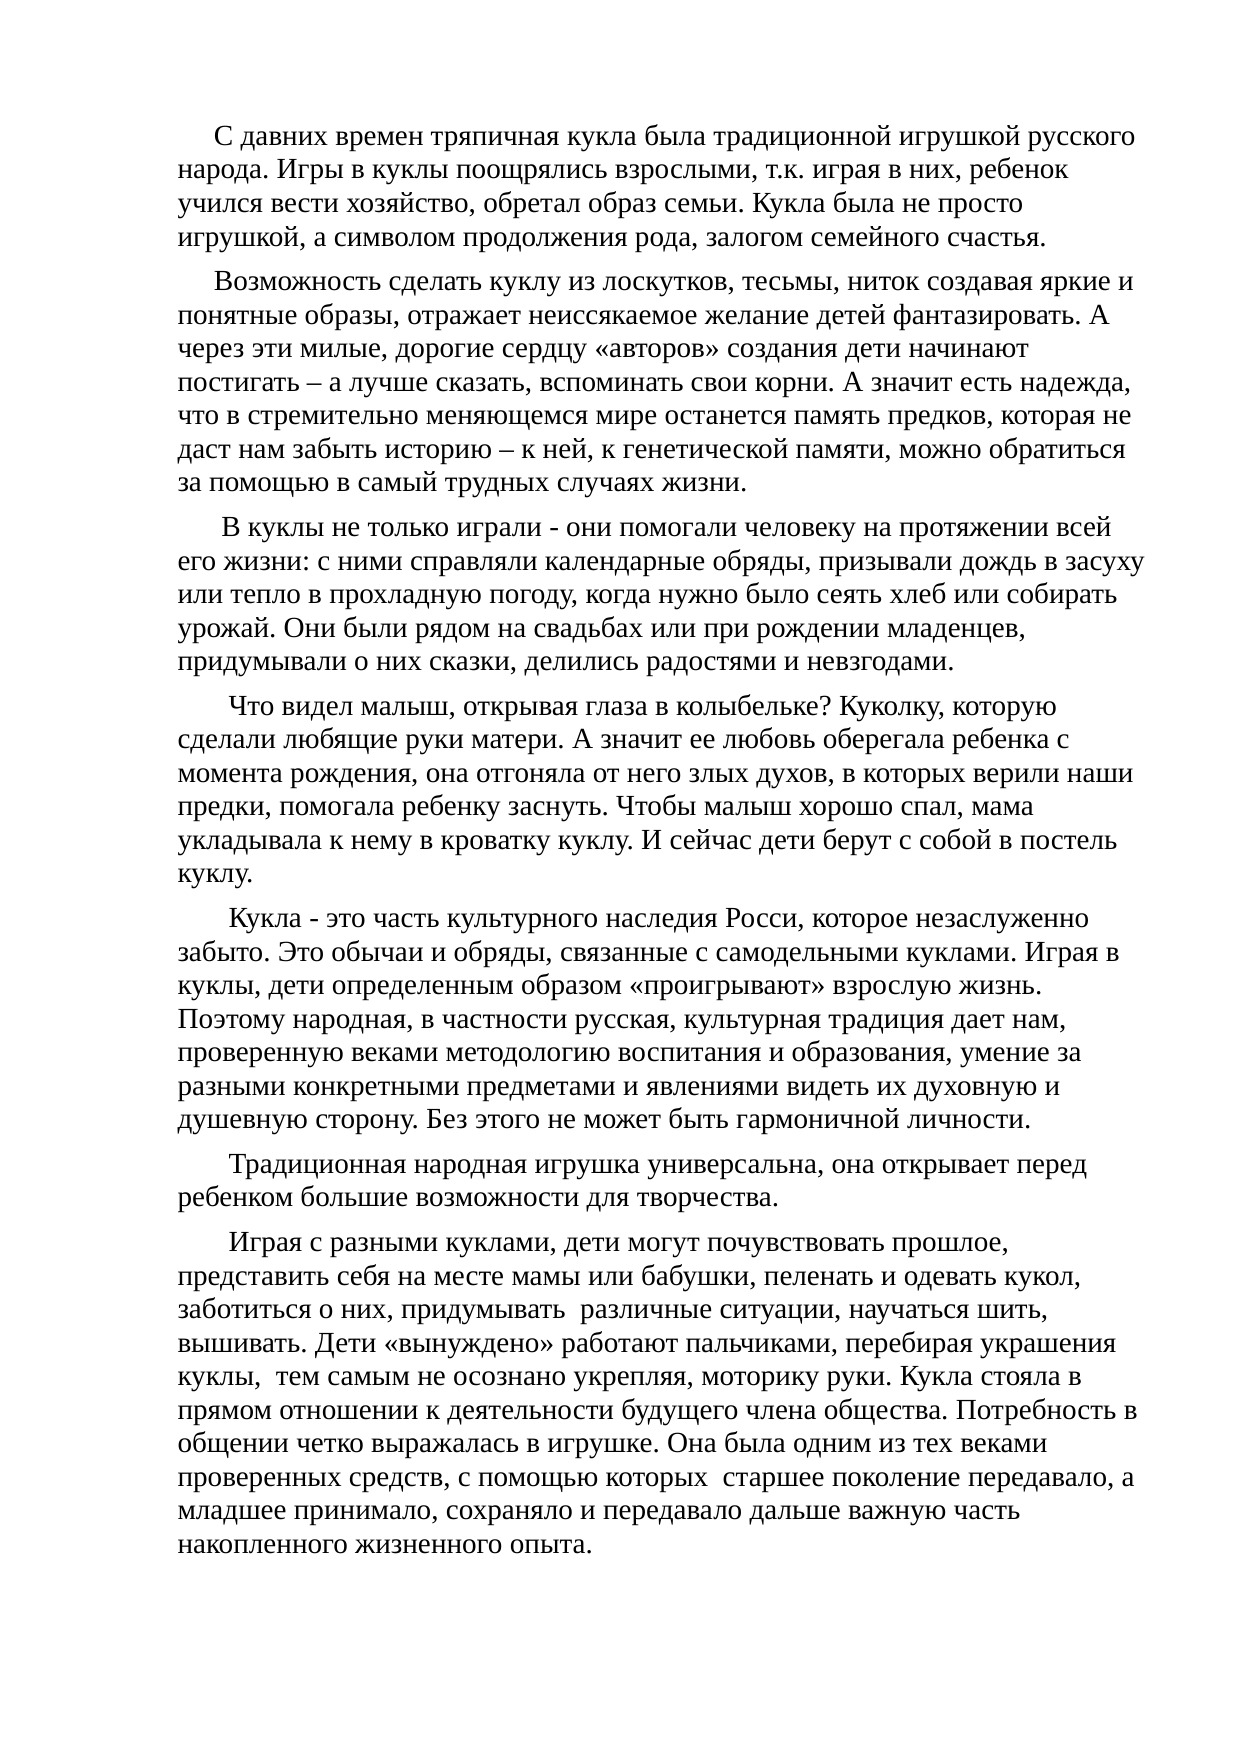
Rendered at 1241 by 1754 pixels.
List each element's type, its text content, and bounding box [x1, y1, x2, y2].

text Традиционная народная игрушка универсальна, она открывает перед ребенком большие возможности для творчества. [177, 1146, 1152, 1213]
text С давних времен тряпичная кукла была традиционной игрушкой русского народа. Игры в куклы поощрялись взрослыми, т.к. играя в них, ребенок учился вести хозяйство, обретал образ семьи. Кукла была не просто игрушкой, а символом продолжения рода, залогом семейного счастья. [177, 118, 1152, 252]
text Играя с разными куклами, дети могут почувствовать прошлое, представить себя на месте мамы или бабушки, пеленать и одевать кукол, заботиться о них, придумывать различные ситуации, научаться шить, вышивать. Дети «вынуждено» работают пальчиками, перебирая украшения куклы, тем самым не осознано укрепляя, моторику руки. Кукла стояла в прямом отношении к деятельности будущего члена общества. Потребность в общении четко выражалась в игрушке. Она была одним из тех веками проверенных средств, с помощью которых старшее поколение передавало, а младшее принимало, сохраняло и передавало дальше важную часть накопленного жизненного опыта. [177, 1224, 1152, 1559]
text Кукла - это часть культурного наследия Росси, которое незаслуженно забыто. Это обычаи и обряды, связанные с самодельными куклами. Играя в куклы, дети определенным образом «проигрывают» взрослую жизнь. Поэтому народная, в частности русская, культурная традиция дает нам, проверенную веками методологию воспитания и образования, умение за разными конкретными предметами и явлениями видеть их духовную и душевную сторону. Без этого не может быть гармоничной личности. [177, 900, 1152, 1135]
text В куклы не только играли - они помогали человеку на протяжении всей его жизни: с ними справляли календарные обряды, призывали дождь в засуху или тепло в прохладную погоду, когда нужно было сеять хлеб или собирать урожай. Они были рядом на свадьбах или при рождении младенцев, придумывали о них сказки, делились радостями и невзгодами. [177, 509, 1152, 677]
text Возможность сделать куклу из лоскутков, тесьмы, ниток создавая яркие и понятные образы, отражает неиссякаемое желание детей фантазировать. А через эти милые, дорогие сердцу «авторов» создания дети начинают постигать – а лучше сказать, вспоминать свои корни. А значит есть надежда, что в стремительно меняющемся мире останется память предков, которая не даст нам забыть историю – к ней, к генетической памяти, можно обратиться за помощью в самый трудных случаях жизни. [177, 263, 1152, 498]
text Что видел малыш, открывая глаза в колыбельке? Куколку, которую сделали любящие руки матери. А значит ее любовь оберегала ребенка с момента рождения, она отгоняла от него злых духов, в которых верили наши предки, помогала ребенку заснуть. Чтобы малыш хорошо спал, мама укладывала к нему в кроватку куклу. И сейчас дети берут с собой в постель куклу. [177, 688, 1152, 889]
